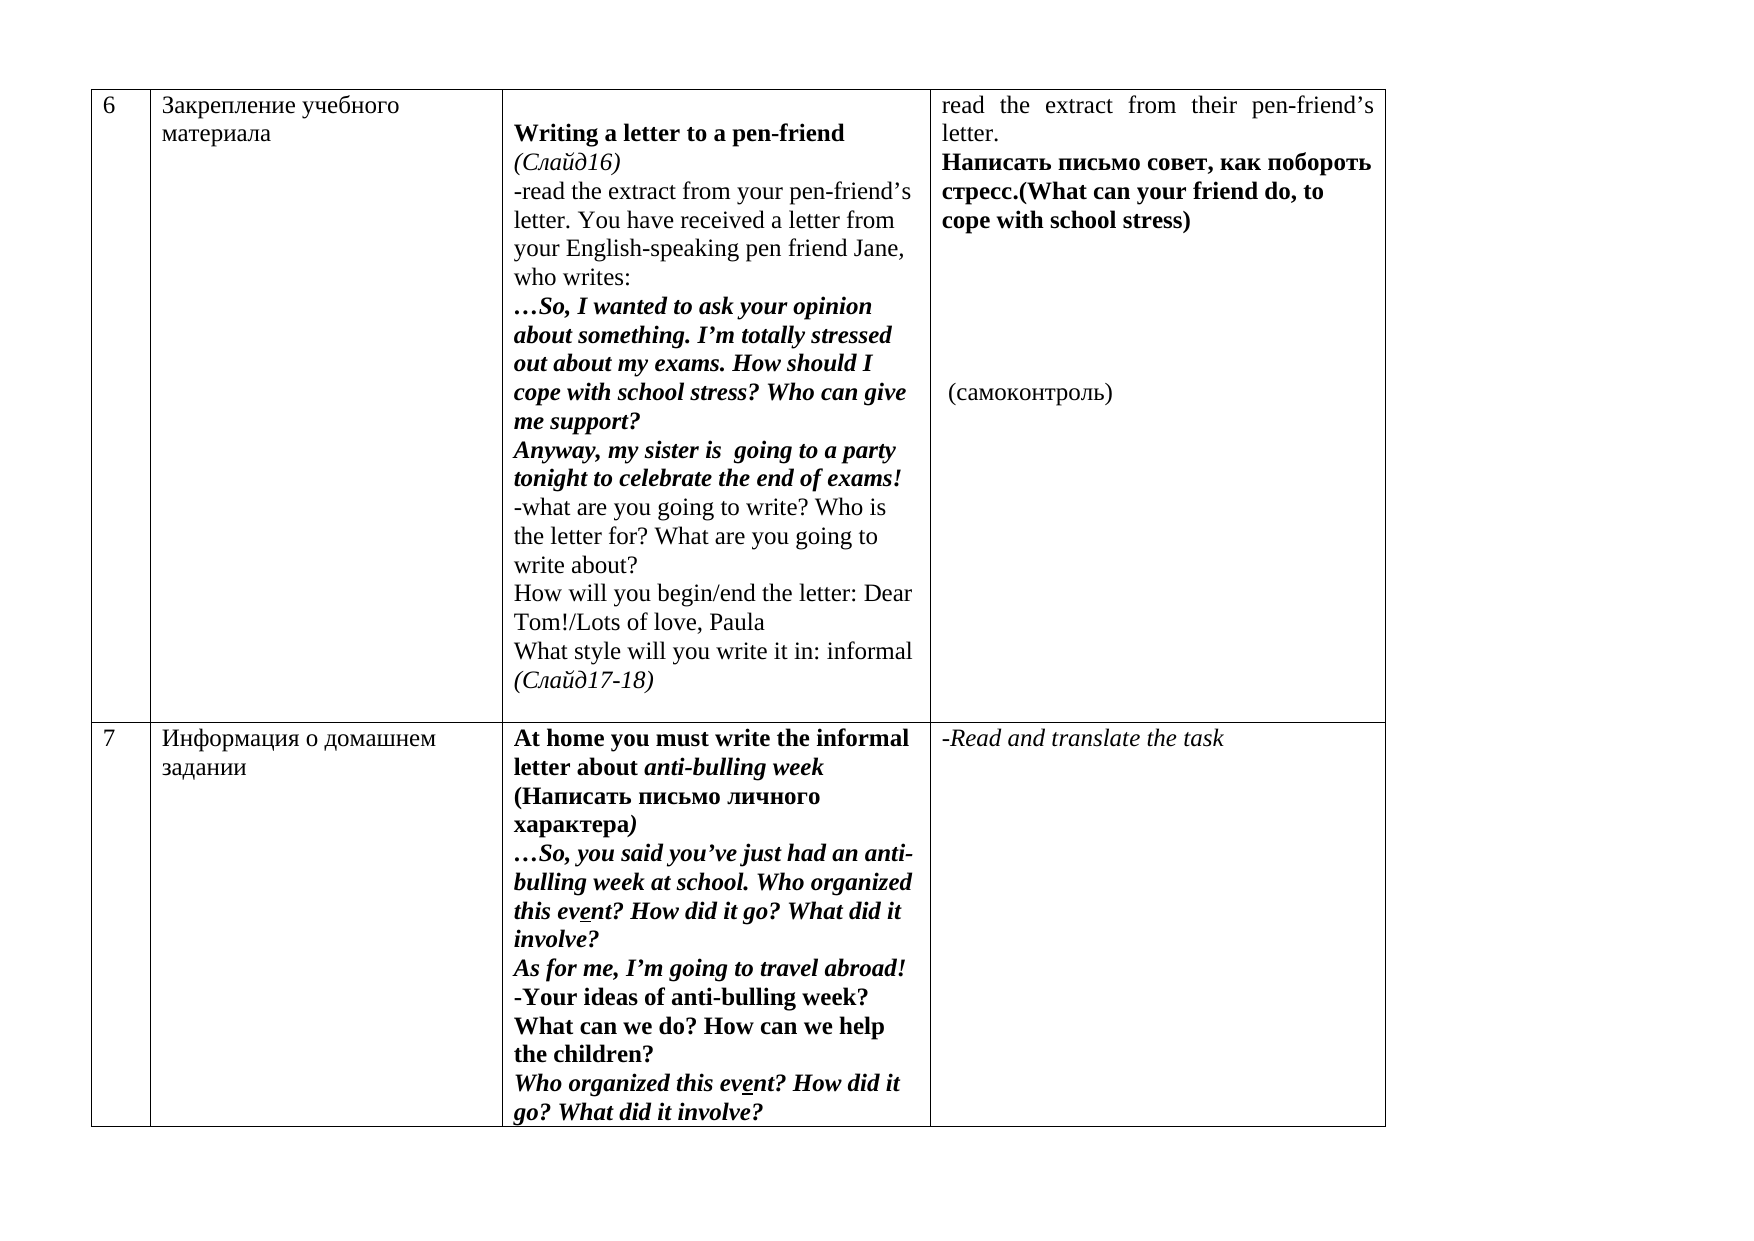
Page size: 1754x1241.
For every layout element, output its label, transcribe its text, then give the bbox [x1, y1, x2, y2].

table_cell Закрепление учебного материала [151, 90, 502, 722]
table_cell 7 [92, 723, 150, 1126]
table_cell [151, 723, 502, 1126]
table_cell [931, 723, 1385, 1126]
table_cell read the extract from their pen-friend’s letter. Написать письмо совет, как побороть стресс.(What can your friend do, to cope with school stress) (самоконтроль) [931, 90, 1385, 722]
table_cell Writing a letter to a pen-friend (Cлайд16) -read the extract from your pen-friend’s letter. You have received a letter from your English-speaking pen friend Jane, who writes: …So, I wanted to ask your opinion about something. I’m totally stressed out about my exams. How should I cope with school stress? Who can give me support? Anyway, my sister is going to a party tonight to celebrate the end of exams! -what are you going to write? Who is the letter for? What are you going to write about? How will you begin/end the letter: Dear Tom!/Lots of love, Paula What style will you write it in: informal (Cлайд17-18) [503, 90, 930, 722]
table_cell 6 [92, 90, 150, 722]
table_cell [503, 723, 930, 1126]
